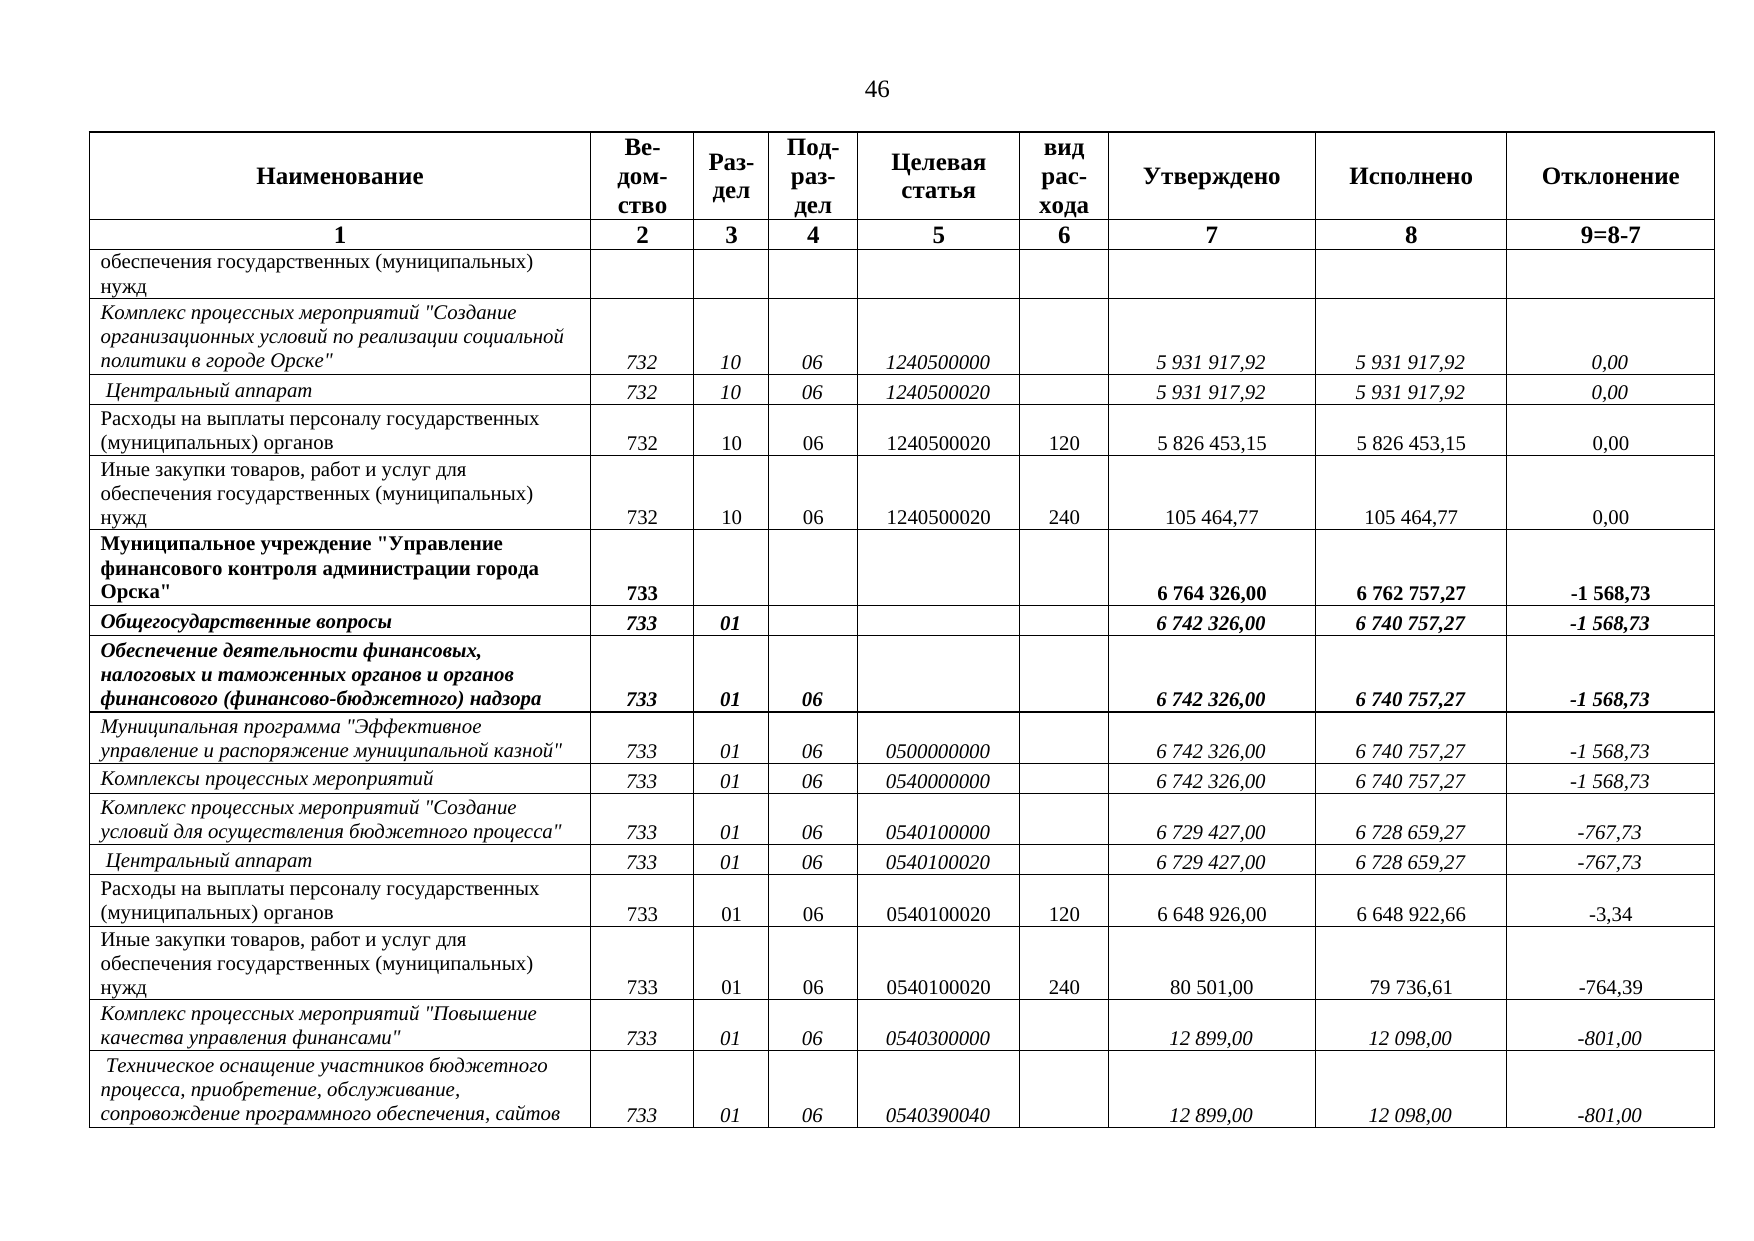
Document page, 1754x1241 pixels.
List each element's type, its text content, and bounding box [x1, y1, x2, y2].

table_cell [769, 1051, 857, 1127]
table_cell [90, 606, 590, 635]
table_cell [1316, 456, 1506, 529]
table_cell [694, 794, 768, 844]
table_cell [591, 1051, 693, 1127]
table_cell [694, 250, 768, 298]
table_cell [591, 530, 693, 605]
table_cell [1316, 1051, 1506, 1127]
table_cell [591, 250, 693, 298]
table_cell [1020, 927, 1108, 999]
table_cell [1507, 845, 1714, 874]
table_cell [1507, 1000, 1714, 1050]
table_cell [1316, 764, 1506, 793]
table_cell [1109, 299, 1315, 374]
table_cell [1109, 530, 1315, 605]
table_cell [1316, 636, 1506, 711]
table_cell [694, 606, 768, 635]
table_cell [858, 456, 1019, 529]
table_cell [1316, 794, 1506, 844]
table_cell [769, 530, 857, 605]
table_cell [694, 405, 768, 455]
table_header Раз-дел [694, 133, 768, 219]
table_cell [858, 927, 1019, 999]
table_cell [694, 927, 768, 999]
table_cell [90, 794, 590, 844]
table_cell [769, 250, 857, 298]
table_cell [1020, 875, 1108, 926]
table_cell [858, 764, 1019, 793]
table_cell 4 [769, 220, 857, 248]
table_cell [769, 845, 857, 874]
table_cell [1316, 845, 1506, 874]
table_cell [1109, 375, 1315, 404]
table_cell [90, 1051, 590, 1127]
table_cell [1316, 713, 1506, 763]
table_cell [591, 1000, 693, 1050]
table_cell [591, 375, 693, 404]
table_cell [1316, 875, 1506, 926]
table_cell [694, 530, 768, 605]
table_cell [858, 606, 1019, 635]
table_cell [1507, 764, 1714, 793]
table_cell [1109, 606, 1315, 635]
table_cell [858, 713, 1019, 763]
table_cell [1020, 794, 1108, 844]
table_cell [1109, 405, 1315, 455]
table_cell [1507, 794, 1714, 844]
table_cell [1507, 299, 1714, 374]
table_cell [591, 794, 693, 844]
table_cell 3 [694, 220, 768, 248]
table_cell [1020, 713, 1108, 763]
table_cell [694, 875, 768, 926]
table_cell 9=8-7 [1507, 220, 1714, 248]
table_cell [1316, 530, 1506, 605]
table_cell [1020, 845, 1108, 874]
table_header вид рас-хода [1020, 133, 1108, 219]
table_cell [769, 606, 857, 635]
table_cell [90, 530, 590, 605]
table_cell 2 [591, 220, 693, 248]
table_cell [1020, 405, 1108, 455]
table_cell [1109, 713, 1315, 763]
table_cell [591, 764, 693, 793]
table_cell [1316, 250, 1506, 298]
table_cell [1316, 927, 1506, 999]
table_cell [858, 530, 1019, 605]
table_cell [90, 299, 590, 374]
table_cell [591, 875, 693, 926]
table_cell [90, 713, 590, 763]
table_header Наименование [90, 133, 590, 219]
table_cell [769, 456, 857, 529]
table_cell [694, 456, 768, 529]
table_cell 5 [858, 220, 1019, 248]
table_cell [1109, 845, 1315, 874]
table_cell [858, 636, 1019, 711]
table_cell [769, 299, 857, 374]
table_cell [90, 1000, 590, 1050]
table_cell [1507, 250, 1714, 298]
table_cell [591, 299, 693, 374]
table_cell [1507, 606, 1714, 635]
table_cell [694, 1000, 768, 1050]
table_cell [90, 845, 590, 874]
table_header Под- раз- дел [769, 133, 857, 219]
table_header Ве- дом-ство [591, 133, 693, 219]
table_cell 8 [1316, 220, 1506, 248]
table_cell 6 [1020, 220, 1108, 248]
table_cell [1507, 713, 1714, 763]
table_header Исполнено [1316, 133, 1506, 219]
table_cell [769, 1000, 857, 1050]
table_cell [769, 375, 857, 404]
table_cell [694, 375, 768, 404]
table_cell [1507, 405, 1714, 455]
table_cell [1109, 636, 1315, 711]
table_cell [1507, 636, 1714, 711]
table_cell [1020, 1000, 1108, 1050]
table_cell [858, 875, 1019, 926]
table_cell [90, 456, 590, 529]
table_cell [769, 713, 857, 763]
table_header Утверждено [1109, 133, 1315, 219]
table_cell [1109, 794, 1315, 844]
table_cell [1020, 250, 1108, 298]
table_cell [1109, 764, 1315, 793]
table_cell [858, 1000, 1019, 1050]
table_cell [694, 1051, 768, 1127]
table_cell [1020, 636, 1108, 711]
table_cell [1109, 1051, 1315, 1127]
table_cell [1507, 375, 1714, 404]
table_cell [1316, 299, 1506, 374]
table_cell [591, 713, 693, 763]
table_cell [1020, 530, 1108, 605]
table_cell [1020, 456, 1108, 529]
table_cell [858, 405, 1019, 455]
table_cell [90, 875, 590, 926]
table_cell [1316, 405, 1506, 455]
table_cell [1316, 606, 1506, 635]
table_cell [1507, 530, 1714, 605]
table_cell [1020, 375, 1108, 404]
table_cell 7 [1109, 220, 1315, 248]
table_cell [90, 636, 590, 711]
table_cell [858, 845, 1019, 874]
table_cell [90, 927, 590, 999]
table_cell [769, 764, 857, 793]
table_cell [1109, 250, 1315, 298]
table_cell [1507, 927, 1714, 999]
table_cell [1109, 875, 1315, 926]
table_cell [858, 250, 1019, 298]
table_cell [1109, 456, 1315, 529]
table_cell 1 [90, 220, 590, 248]
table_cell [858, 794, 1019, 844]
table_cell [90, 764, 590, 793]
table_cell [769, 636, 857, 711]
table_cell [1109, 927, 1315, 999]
table_header Отклонение [1507, 133, 1714, 219]
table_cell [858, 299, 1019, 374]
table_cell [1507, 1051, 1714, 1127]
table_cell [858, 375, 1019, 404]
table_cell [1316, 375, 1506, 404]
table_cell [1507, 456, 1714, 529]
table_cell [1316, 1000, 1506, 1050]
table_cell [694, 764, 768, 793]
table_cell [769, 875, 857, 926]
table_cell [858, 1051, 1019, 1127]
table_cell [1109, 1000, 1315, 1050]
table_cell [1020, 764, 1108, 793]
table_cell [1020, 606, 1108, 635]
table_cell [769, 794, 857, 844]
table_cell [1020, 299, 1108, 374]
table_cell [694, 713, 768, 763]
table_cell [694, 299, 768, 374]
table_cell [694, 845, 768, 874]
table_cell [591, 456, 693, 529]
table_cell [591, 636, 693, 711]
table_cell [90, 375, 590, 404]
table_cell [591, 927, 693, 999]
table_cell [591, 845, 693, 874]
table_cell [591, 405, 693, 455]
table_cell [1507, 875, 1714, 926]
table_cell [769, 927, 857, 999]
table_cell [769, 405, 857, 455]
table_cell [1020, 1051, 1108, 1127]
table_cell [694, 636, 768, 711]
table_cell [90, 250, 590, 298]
table_header Целевая статья [858, 133, 1019, 219]
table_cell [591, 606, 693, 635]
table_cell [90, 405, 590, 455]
